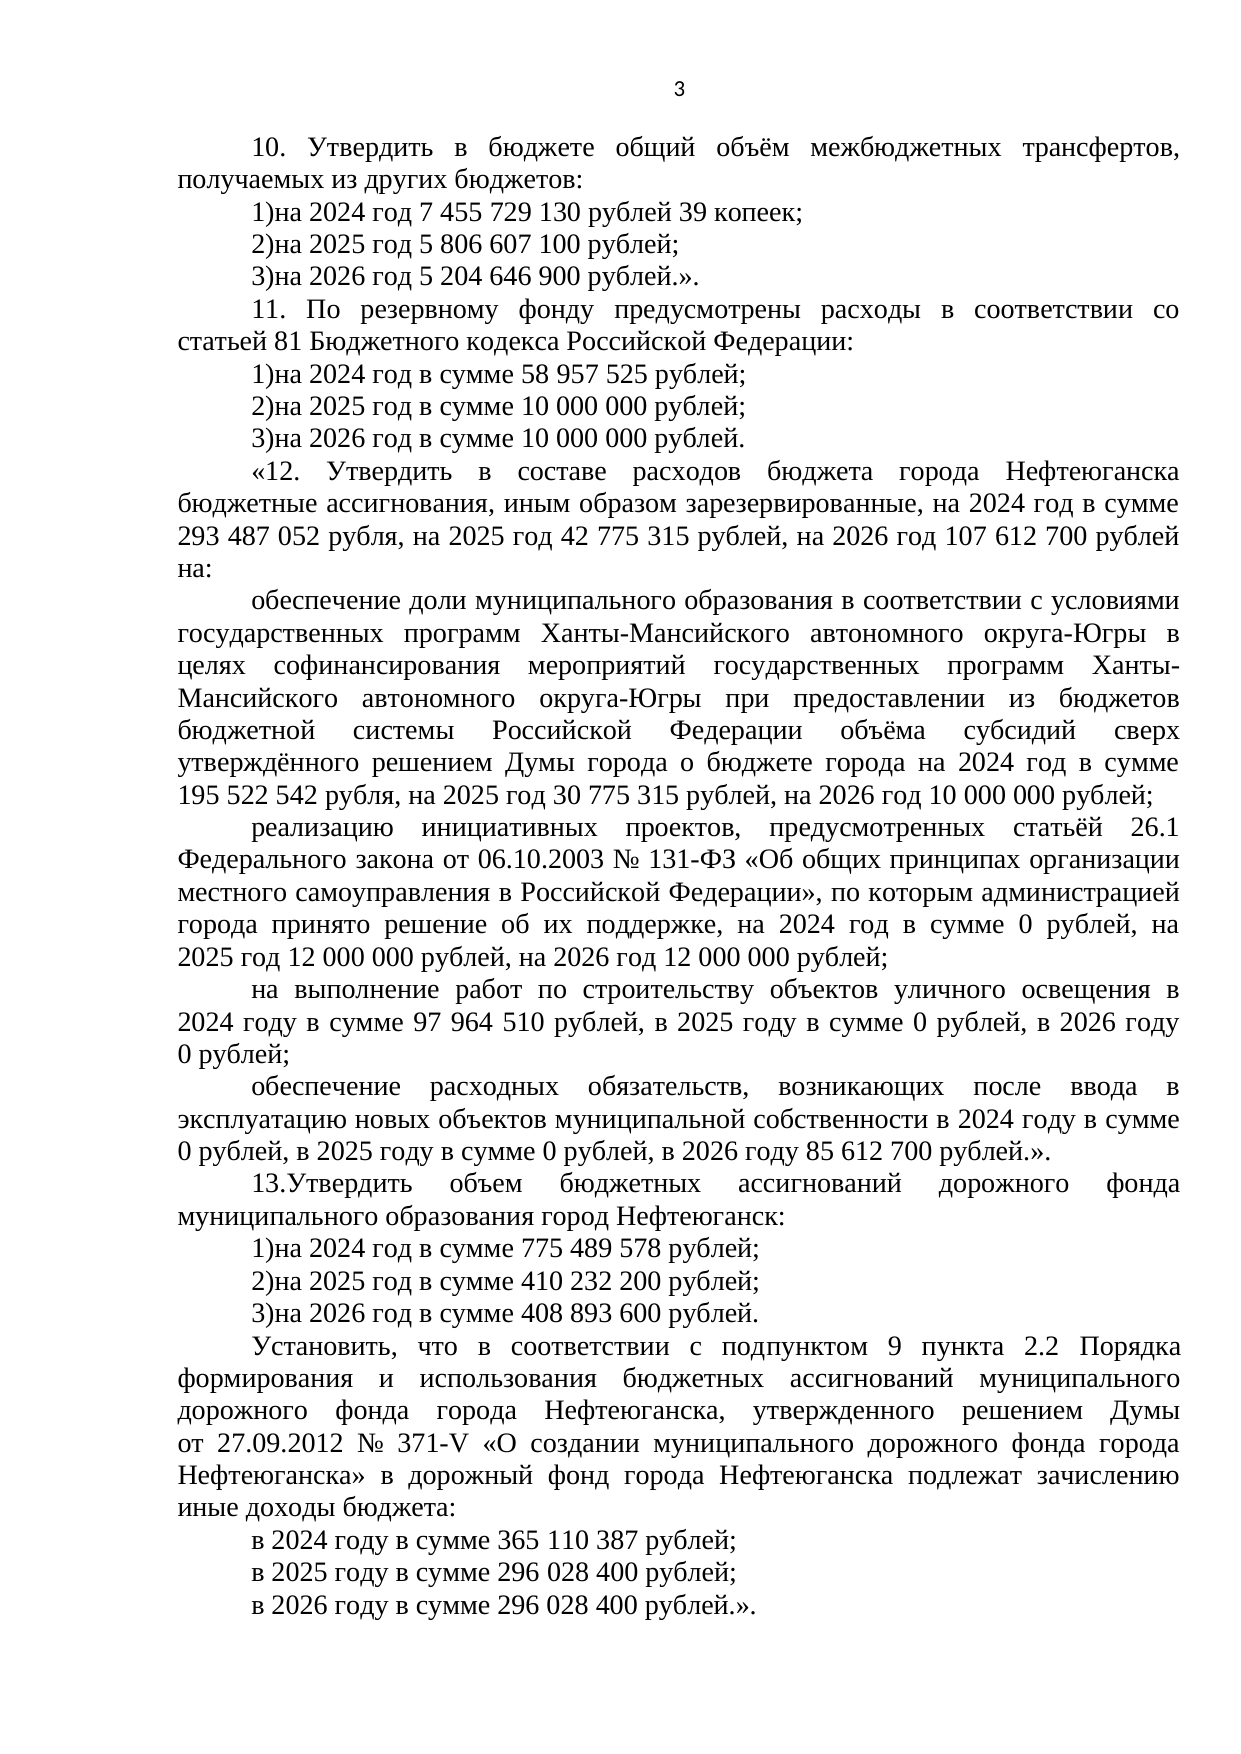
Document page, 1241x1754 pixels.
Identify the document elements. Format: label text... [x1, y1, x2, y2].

text 2)на 2025 год в сумме 10 000 000 рублей; [177, 389, 1181, 421]
text в 2025 году в сумме 296 028 400 рублей; [177, 1555, 1181, 1588]
text 2)на 2025 год 5 806 607 100 рублей; [177, 227, 1181, 259]
text 13.Утвердить объем бюджетных ассигнований дорожного фонда муниципального образования город Нефтеюганск: [177, 1167, 1181, 1231]
text 3)на 2026 год в сумме 10 000 000 рублей. [177, 421, 1181, 454]
text обеспечение доли муниципального образования в соответствии с условиями государственных программ Ханты-Мансийского автономного округа-Югры в целях софинансирования мероприятий государственных программ Ханты-Мансийского автономного округа-Югры при предоставлении из бюджетов бюджетной системы Российской Федерации объёма субсидий сверх утверждённого решением Думы города о бюджете города на 2024 год в сумме 195 522 542 рубля, на 2025 год 30 775 315 рублей, на 2026 год 10 000 000 рублей; [177, 583, 1181, 810]
text 1)на 2024 год в сумме 775 489 578 рублей; [177, 1231, 1181, 1264]
text Установить, что в соответствии с подпунктом 9 пункта 2.2 Порядка формирования и использования бюджетных ассигнований муниципального дорожного фонда города Нефтеюганска, утвержденного решением Думы от 27.09.2012 № 371-V «О создании муниципального дорожного фонда города Нефтеюганска» в дорожный фонд города Нефтеюганска подлежат зачислению иные доходы бюджета: [177, 1328, 1181, 1523]
text 10. Утвердить в бюджете общий объём межбюджетных трансфертов, получаемых из других бюджетов: [177, 130, 1181, 195]
text 2)на 2025 год в сумме 410 232 200 рублей; [177, 1264, 1181, 1296]
text 3)на 2026 год в сумме 408 893 600 рублей. [177, 1296, 1181, 1328]
text 11. По резервному фонду предусмотрены расходы в соответствии со статьей 81 Бюджетного кодекса Российской Федерации: [177, 292, 1181, 357]
text 1)на 2024 год в сумме 58 957 525 рублей; [177, 357, 1181, 389]
text 1)на 2024 год 7 455 729 130 рублей 39 копеек; [177, 195, 1181, 227]
text в 2024 году в сумме 365 110 387 рублей; [177, 1523, 1181, 1555]
text 3)на 2026 год 5 204 646 900 рублей.». [177, 259, 1181, 292]
text обеспечение расходных обязательств, возникающих после ввода в эксплуатацию новых объектов муниципальной собственности в 2024 году в сумме 0 рублей, в 2025 году в сумме 0 рублей, в 2026 году 85 612 700 рублей.». [177, 1069, 1181, 1167]
text на выполнение работ по строительству объектов уличного освещения в 2024 году в сумме 97 964 510 рублей, в 2025 году в сумме 0 рублей, в 2026 году 0 рублей; [177, 972, 1181, 1069]
text в 2026 году в сумме 296 028 400 рублей.». [177, 1588, 1181, 1620]
text реализацию инициативных проектов, предусмотренных статьёй 26.1 Федерального закона от 06.10.2003 № 131-ФЗ «Об общих принципах организации местного самоуправления в Российской Федерации», по которым администрацией города принято решение об их поддержке, на 2024 год в сумме 0 рублей, на 2025 год 12 000 000 рублей, на 2026 год 12 000 000 рублей; [177, 810, 1181, 972]
text «12. Утвердить в составе расходов бюджета города Нефтеюганска бюджетные ассигнования, иным образом зарезервированные, на 2024 год в сумме 293 487 052 рубля, на 2025 год 42 775 315 рублей, на 2026 год 107 612 700 рублей на: [177, 454, 1181, 583]
